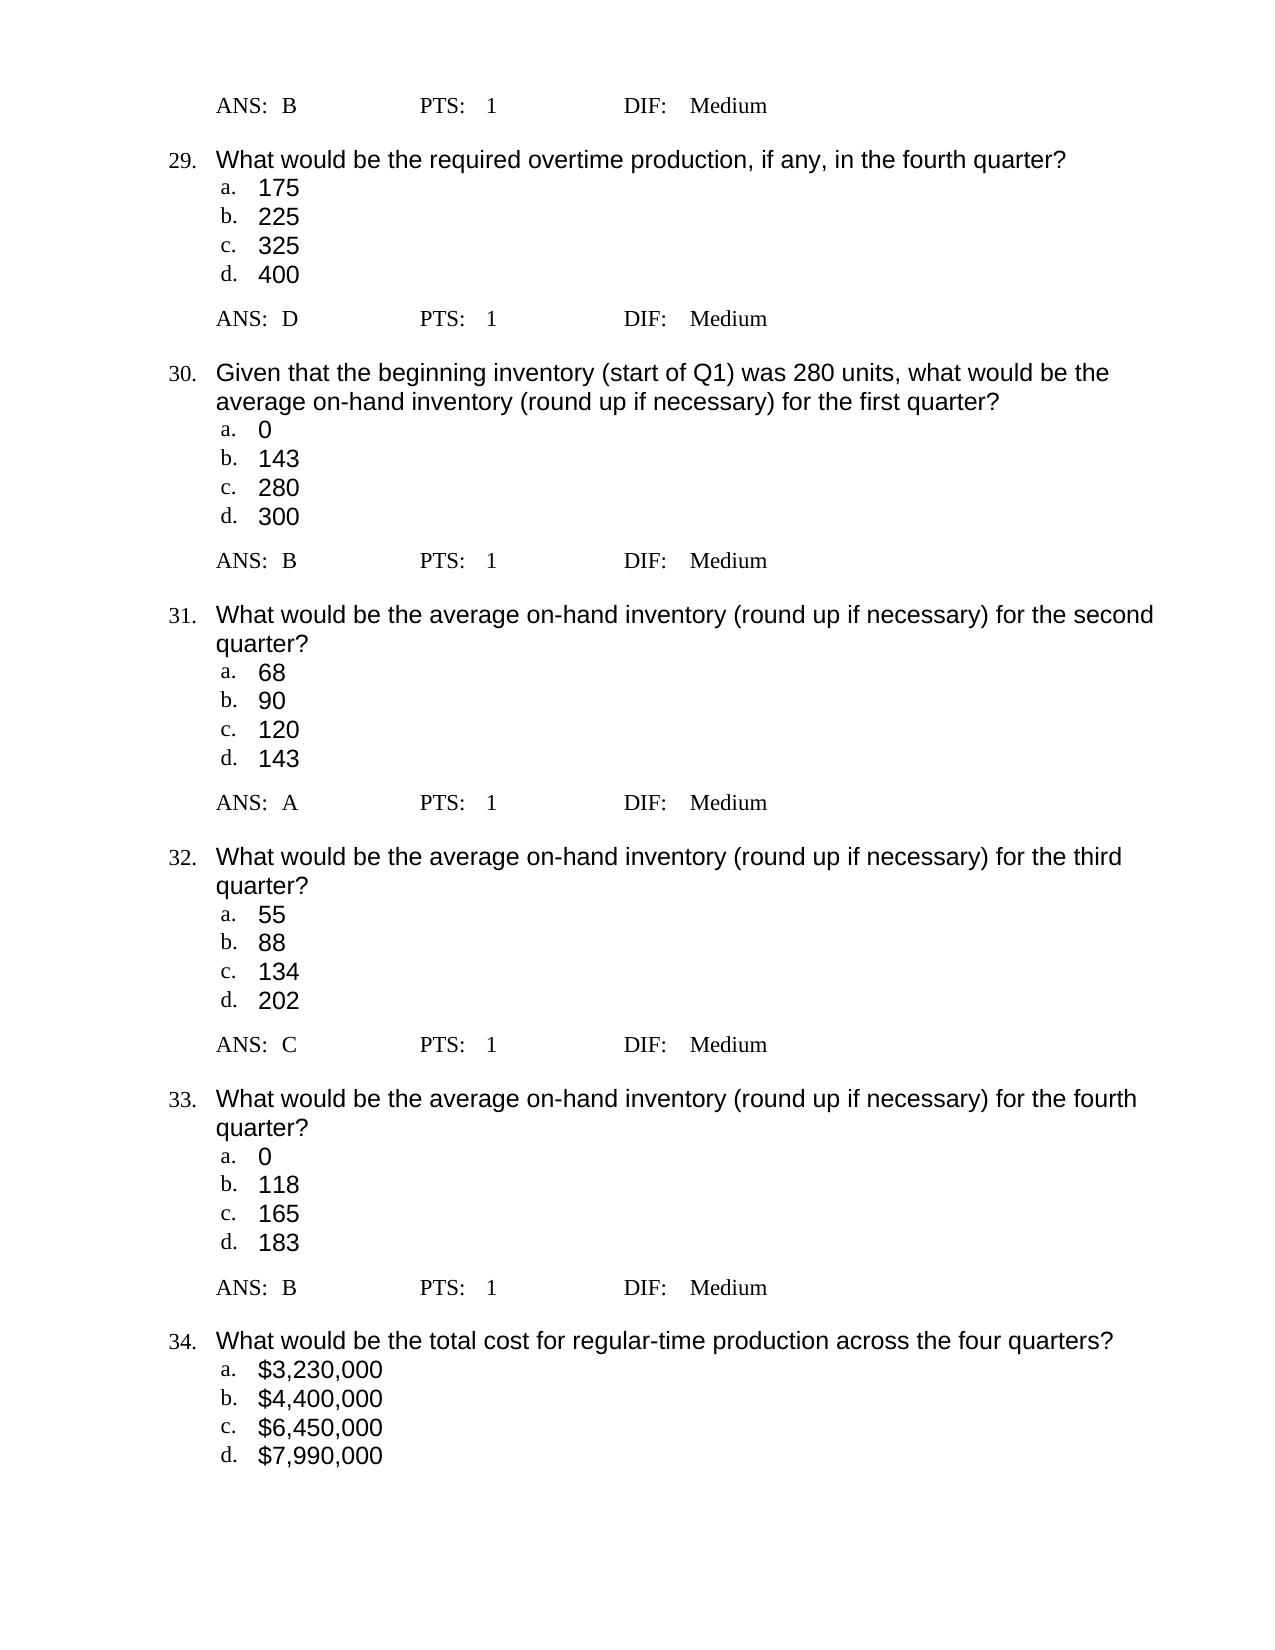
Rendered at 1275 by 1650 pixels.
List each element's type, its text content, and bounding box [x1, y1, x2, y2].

text 29. What would be the required overtime production, if any, in the fourth quarter? [150, 144, 1162, 173]
table_cell c. [216, 231, 253, 259]
table_cell 325 [253, 231, 1097, 259]
table_cell b. [216, 686, 253, 715]
table_cell b. [216, 1170, 253, 1199]
table_header a. [216, 1355, 253, 1384]
table_cell c. [216, 715, 253, 744]
table_cell 400 [253, 260, 1097, 288]
table_cell d. [216, 1228, 253, 1257]
text 32. What would be the average on-hand inventory (round up if necessary) for the third quarter? [150, 842, 1162, 899]
text ANS: B PTS: 1 DIF: Medium [216, 547, 1162, 574]
text 31. What would be the average on-hand inventory (round up if necessary) for the second quarter? [150, 600, 1162, 657]
table_cell d. [216, 1441, 253, 1470]
table_cell b. [216, 202, 253, 231]
table_cell d. [216, 986, 253, 1014]
text ANS: B PTS: 1 DIF: Medium [216, 92, 1162, 118]
text ANS: B PTS: 1 DIF: Medium [216, 1273, 1162, 1300]
table_cell $4,400,000 [253, 1384, 1097, 1412]
text 30. Given that the beginning inventory (start of Q1) was 280 units, what would be the average on-hand inventory (round up if necessary) for the first quarter? [150, 358, 1162, 415]
table_header 68 [253, 658, 1097, 686]
table_header a. [216, 1142, 253, 1170]
table_cell c. [216, 957, 253, 986]
table_cell 280 [253, 473, 1097, 502]
table_cell d. [216, 502, 253, 530]
table_cell d. [216, 744, 253, 772]
table_header 55 [253, 900, 1097, 928]
text ANS: D PTS: 1 DIF: Medium [216, 305, 1162, 332]
table_header $3,230,000 [253, 1355, 1097, 1384]
table_cell b. [216, 1384, 253, 1412]
table_cell 202 [253, 986, 1097, 1014]
table_cell c. [216, 1413, 253, 1441]
table_cell 118 [253, 1170, 1097, 1199]
table_cell 143 [253, 444, 1097, 473]
table_header 175 [253, 173, 1097, 202]
table_header a. [216, 415, 253, 444]
table_cell 183 [253, 1228, 1097, 1257]
text ANS: A PTS: 1 DIF: Medium [216, 789, 1162, 816]
table_cell 225 [253, 202, 1097, 231]
table_cell $6,450,000 [253, 1413, 1097, 1441]
text 34. What would be the total cost for regular-time production across the four quarters? [150, 1326, 1162, 1355]
table_header a. [216, 173, 253, 202]
table_cell 143 [253, 744, 1097, 772]
table_cell 120 [253, 715, 1097, 744]
table_cell c. [216, 473, 253, 502]
table_header 0 [253, 1142, 1097, 1170]
table_header a. [216, 900, 253, 928]
text ANS: C PTS: 1 DIF: Medium [216, 1031, 1162, 1058]
table_header 0 [253, 415, 1097, 444]
table_cell $7,990,000 [253, 1441, 1097, 1470]
table_cell c. [216, 1199, 253, 1228]
table_cell b. [216, 444, 253, 473]
table_cell 88 [253, 928, 1097, 957]
table_cell 165 [253, 1199, 1097, 1228]
text 33. What would be the average on-hand inventory (round up if necessary) for the fourth quarter? [150, 1084, 1162, 1142]
table_cell d. [216, 260, 253, 288]
table_cell 134 [253, 957, 1097, 986]
table_cell 90 [253, 686, 1097, 715]
table_header a. [216, 658, 253, 686]
table_cell b. [216, 928, 253, 957]
table_cell 300 [253, 502, 1097, 530]
